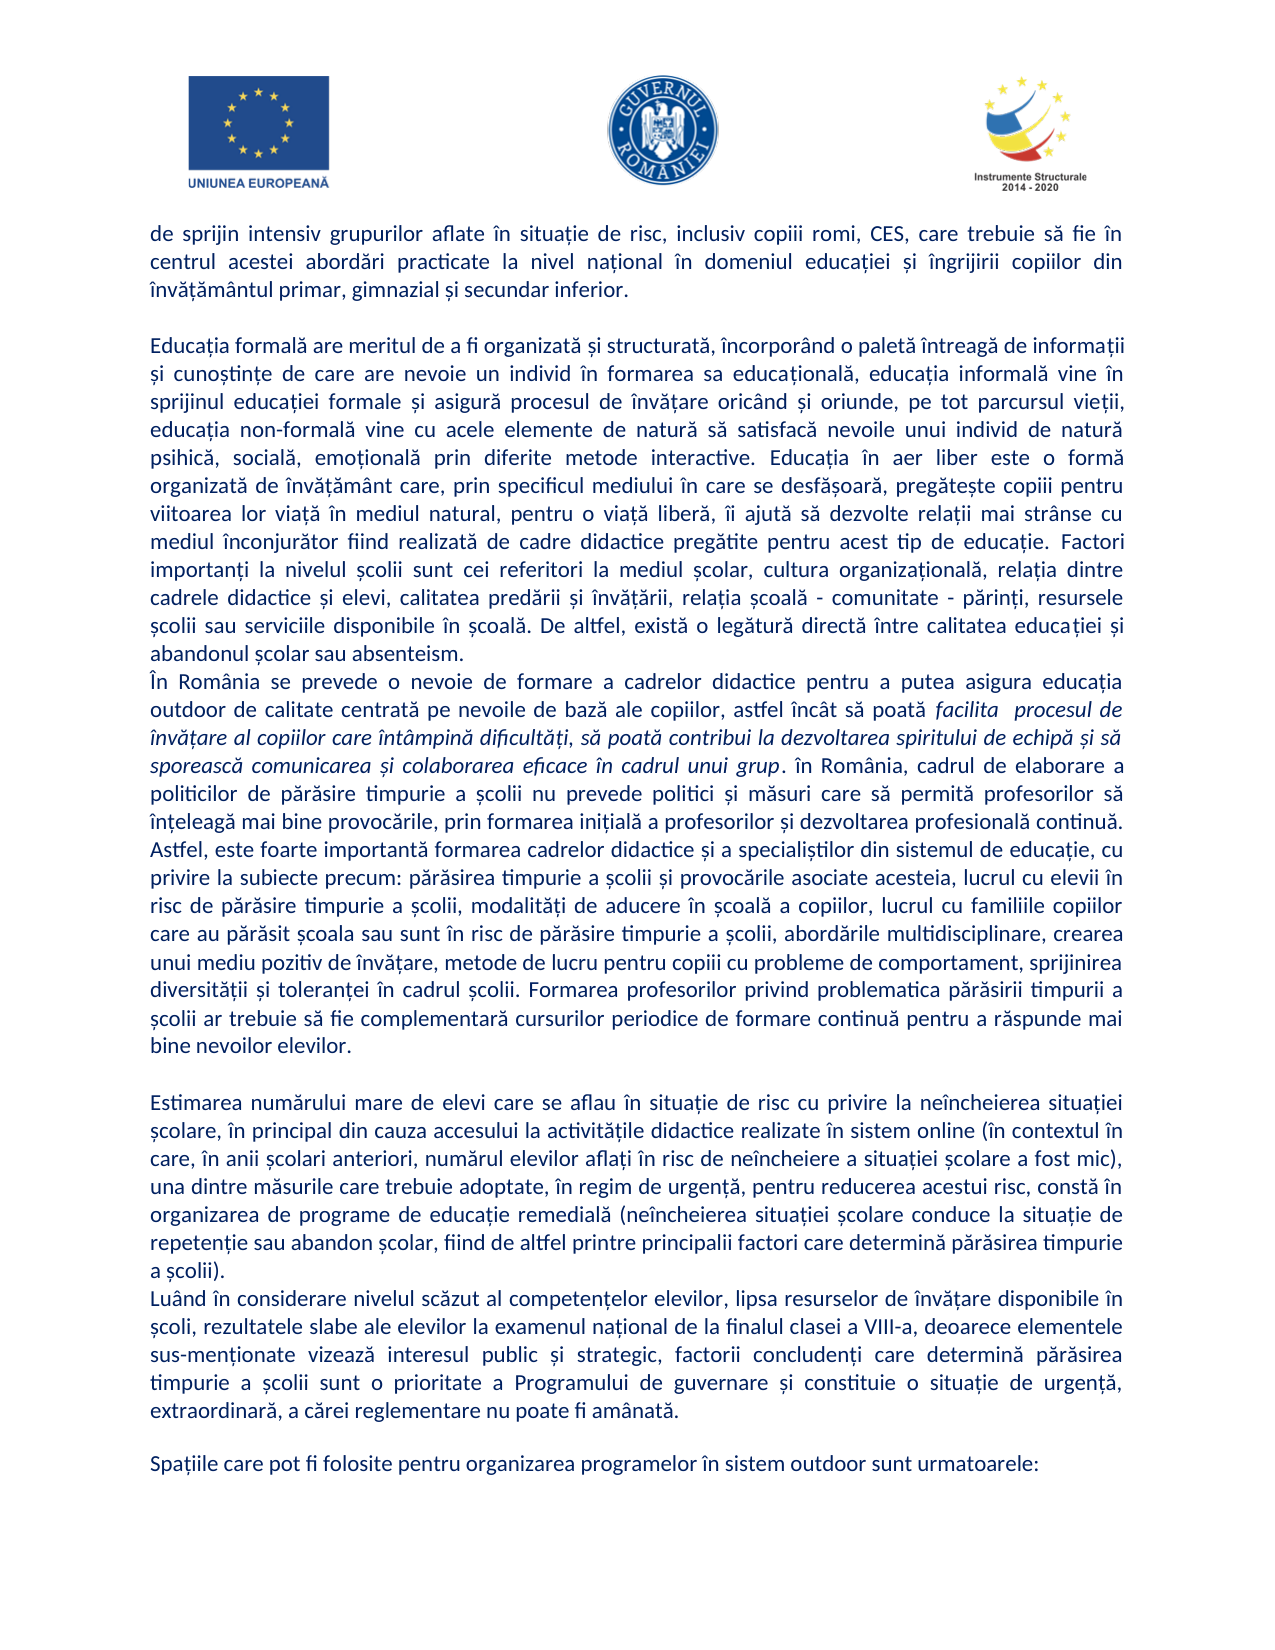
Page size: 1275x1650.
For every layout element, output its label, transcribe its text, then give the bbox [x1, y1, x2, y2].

picture [188, 75, 1087, 191]
text Luând în considerare nivelul scăzut al competențelor elevilor, lipsa resurselor de învățare disponibile în școli, rezultatele slabe ale elevilor la examenul național de la finalul clasei a VIII-a, deoarece elementele sus-menționate vizează interesul public și strategic, factorii concludenți care determină părăsirea timpurie a școlii sunt o prioritate a Programului de guvernare și constituie o situație de urgență, extraordinară, a cărei reglementare nu poate fi amânată. [150, 1284, 1125, 1424]
text În România se prevede o nevoie de formare a cadrelor didactice pentru a putea asigura educația outdoor de calitate centrată pe nevoile de bază ale copiilor, astfel încât să poată facilita procesul de învăţare al copiilor care întâmpină dificultăţi, să poată contribui la dezvoltarea spiritului de echipă și să sporească comunicarea și colaborarea eficace în cadrul unui grup. în România, cadrul de elaborare a politicilor de părăsire timpurie a școlii nu prevede politici și măsuri care să permită profesorilor să înțeleagă mai bine provocările, prin formarea inițială a profesorilor și dezvoltarea profesională continuă. Astfel, este foarte importantă formarea cadrelor didactice și a specialiștilor din sistemul de educație, cu privire la subiecte precum: părăsirea timpurie a școlii și provocările asociate acesteia, lucrul cu elevii în risc de părăsire timpurie a școlii, modalități de aducere în școală a copiilor, lucrul cu familiile copiilor care au părăsit școala sau sunt în risc de părăsire timpurie a școlii, abordările multidisciplinare, crearea unui mediu pozitiv de învățare, metode de lucru pentru copiii cu probleme de comportament, sprijinirea diversității și toleranței în cadrul școlii. Formarea profesorilor privind problematica părăsirii timpurii a școlii ar trebuie să fie complementară cursurilor periodice de formare continuă pentru a răspunde mai bine nevoilor elevilor. [150, 667, 1125, 1060]
text Estimarea numărului mare de elevi care se aflau în situație de risc cu privire la neîncheierea situației școlare, în principal din cauza accesului la activitățile didactice realizate în sistem online (în contextul în care, în anii școlari anteriori, numărul elevilor aflați în risc de neîncheiere a situației școlare a fost mic), una dintre măsurile care trebuie adoptate, în regim de urgență, pentru reducerea acestui risc, constă în organizarea de programe de educație remedială (neîncheierea situației școlare conduce la situație de repetenție sau abandon școlar, fiind de altfel printre principalii factori care determină părăsirea timpurie a școlii). [150, 1088, 1125, 1284]
text Spaţiile care pot fi folosite pentru organizarea programelor în sistem outdoor sunt urmatoarele: [150, 1449, 1125, 1477]
text Educaţia formală are meritul de a fi organizată şi structurată, încorporând o paletă întreagă de informaţii şi cunoştinţe de care are nevoie un individ în formarea sa educaţională, educaţia informală vine în sprijinul educaţiei formale şi asigură procesul de învăţare oricând şi oriunde, pe tot parcursul vieţii, educaţia non-formală vine cu acele elemente de natură să satisfacă nevoile unui individ de natură psihică, socială, emoţională prin diferite metode interactive. Educația în aer liber este o formă organizată de învățământ care, prin specificul mediului în care se desfășoară, pregătește copiii pentru viitoarea lor viață în mediul natural, pentru o viață liberă, îi ajută să dezvolte relații mai strânse cu mediul înconjurător fiind realizată de cadre didactice pregătite pentru acest tip de educație. Factori importanți la nivelul școlii sunt cei referitori la mediul școlar, cultura organizațională, relația dintre cadrele didactice și elevi, calitatea predării și învățării, relația școală - comunitate - părinți, resursele școlii sau serviciile disponibile în școală. De altfel, există o legătură directă între calitatea educaţiei şi abandonul școlar sau absenteism. [150, 443, 1125, 667]
